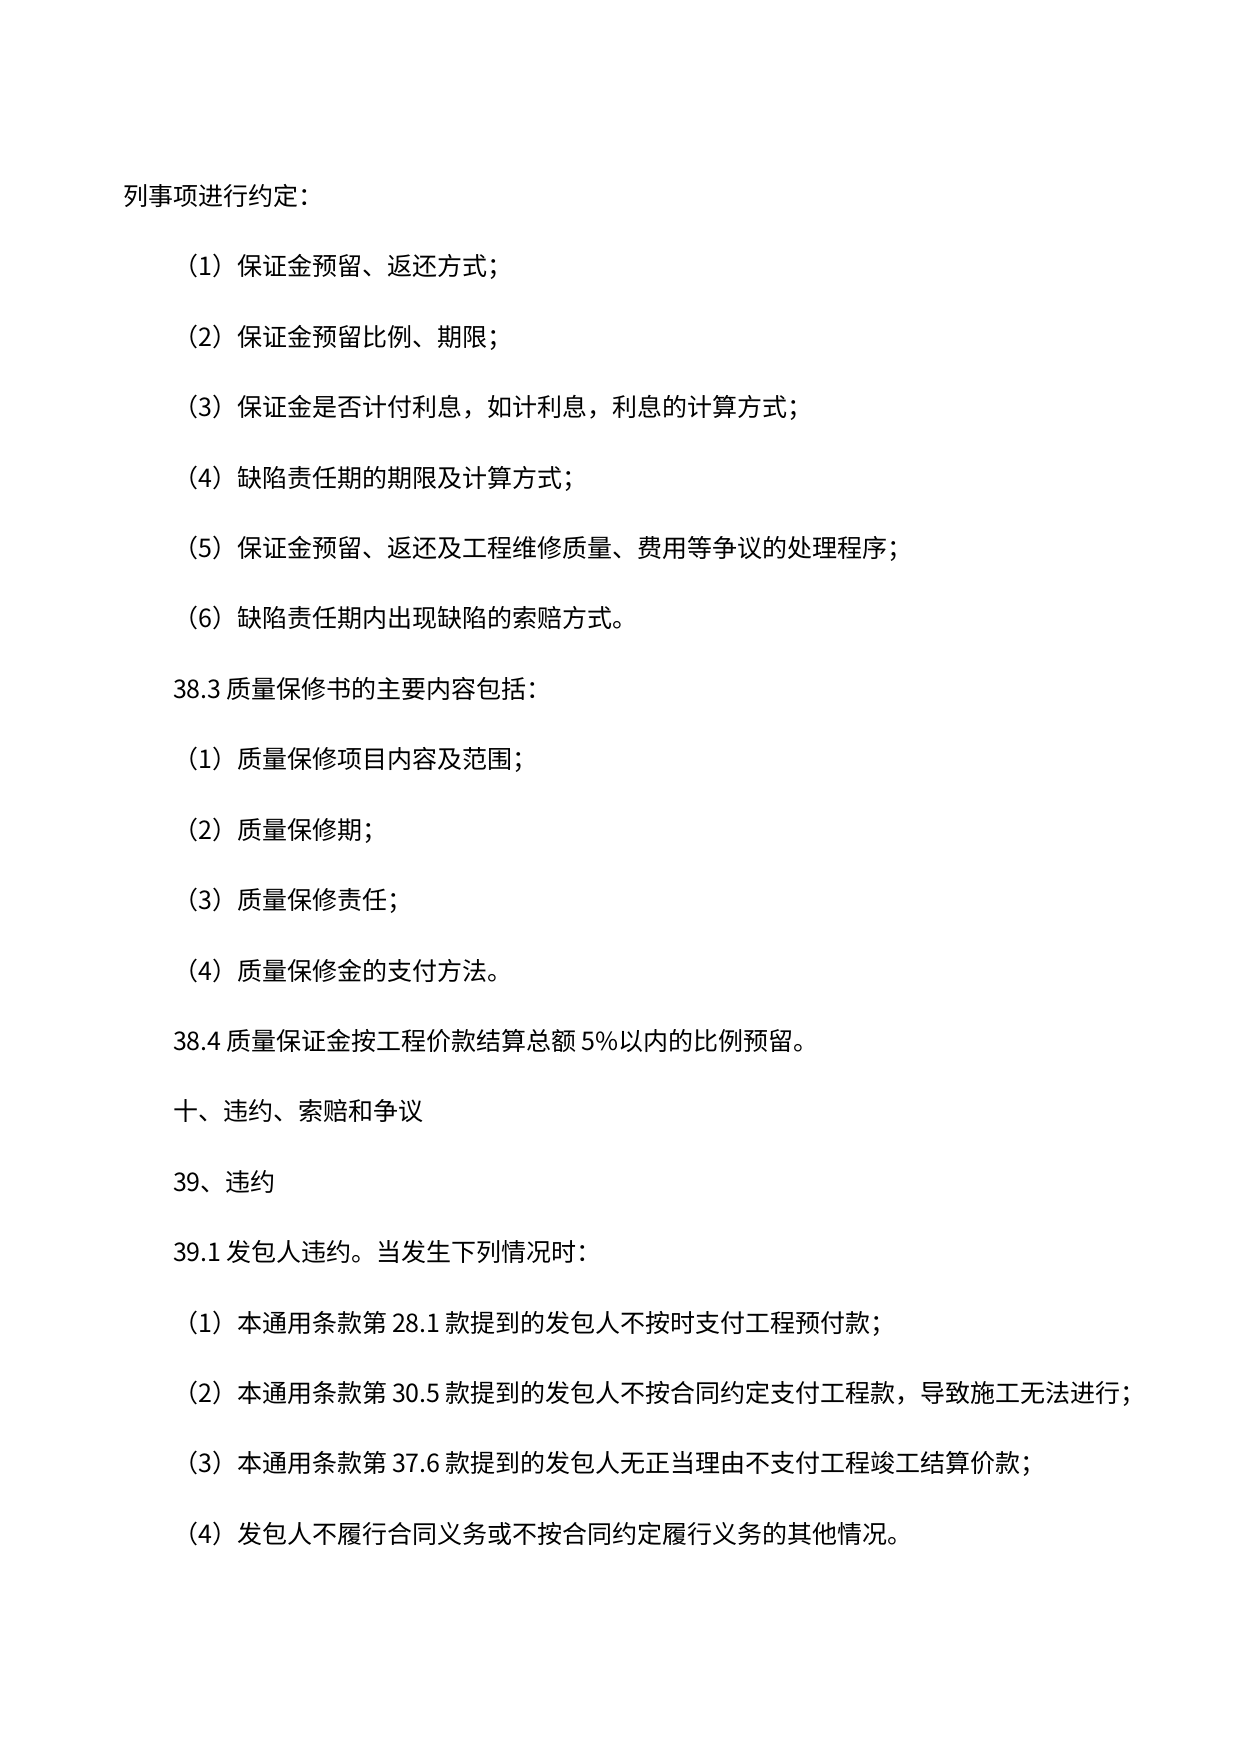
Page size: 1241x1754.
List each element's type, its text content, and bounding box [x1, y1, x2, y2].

text （5）保证金预留、返还及工程维修质量、费用等争议的处理程序； [123, 514, 1129, 579]
text 38.3质量保修书的主要内容包括： [123, 655, 1129, 720]
text （3）保证金是否计付利息，如计利息，利息的计算方式； [123, 373, 1129, 438]
text （2）质量保修期； [123, 796, 1129, 861]
text 39.1发包人违约。当发生下列情况时： [123, 1218, 1129, 1283]
text （2）保证金预留比例、期限； [123, 303, 1129, 368]
text （1）保证金预留、返还方式； [123, 232, 1129, 297]
text （4）质量保修金的支付方法。 [123, 937, 1129, 1002]
text 十、违约、索赔和争议 [123, 1077, 1129, 1142]
text （2）本通用条款第30.5款提到的发包人不按合同约定支付工程款，导致施工无法进行； [123, 1359, 1129, 1424]
text （6）缺陷责任期内出现缺陷的索赔方式。 [123, 584, 1129, 649]
text （4）缺陷责任期的期限及计算方式； [123, 444, 1129, 509]
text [123, 162, 1129, 227]
text 39、违约 [123, 1148, 1129, 1213]
text （3）本通用条款第37.6款提到的发包人无正当理由不支付工程竣工结算价款； [123, 1429, 1129, 1494]
text （4）发包人不履行合同义务或不按合同约定履行义务的其他情况。 [123, 1500, 1129, 1565]
text （1）本通用条款第28.1款提到的发包人不按时支付工程预付款； [123, 1289, 1129, 1354]
text （3）质量保修责任； [123, 866, 1129, 931]
text （1）质量保修项目内容及范围； [123, 725, 1129, 790]
text 38.4质量保证金按工程价款结算总额5%以内的比例预留。 [123, 1007, 1129, 1072]
